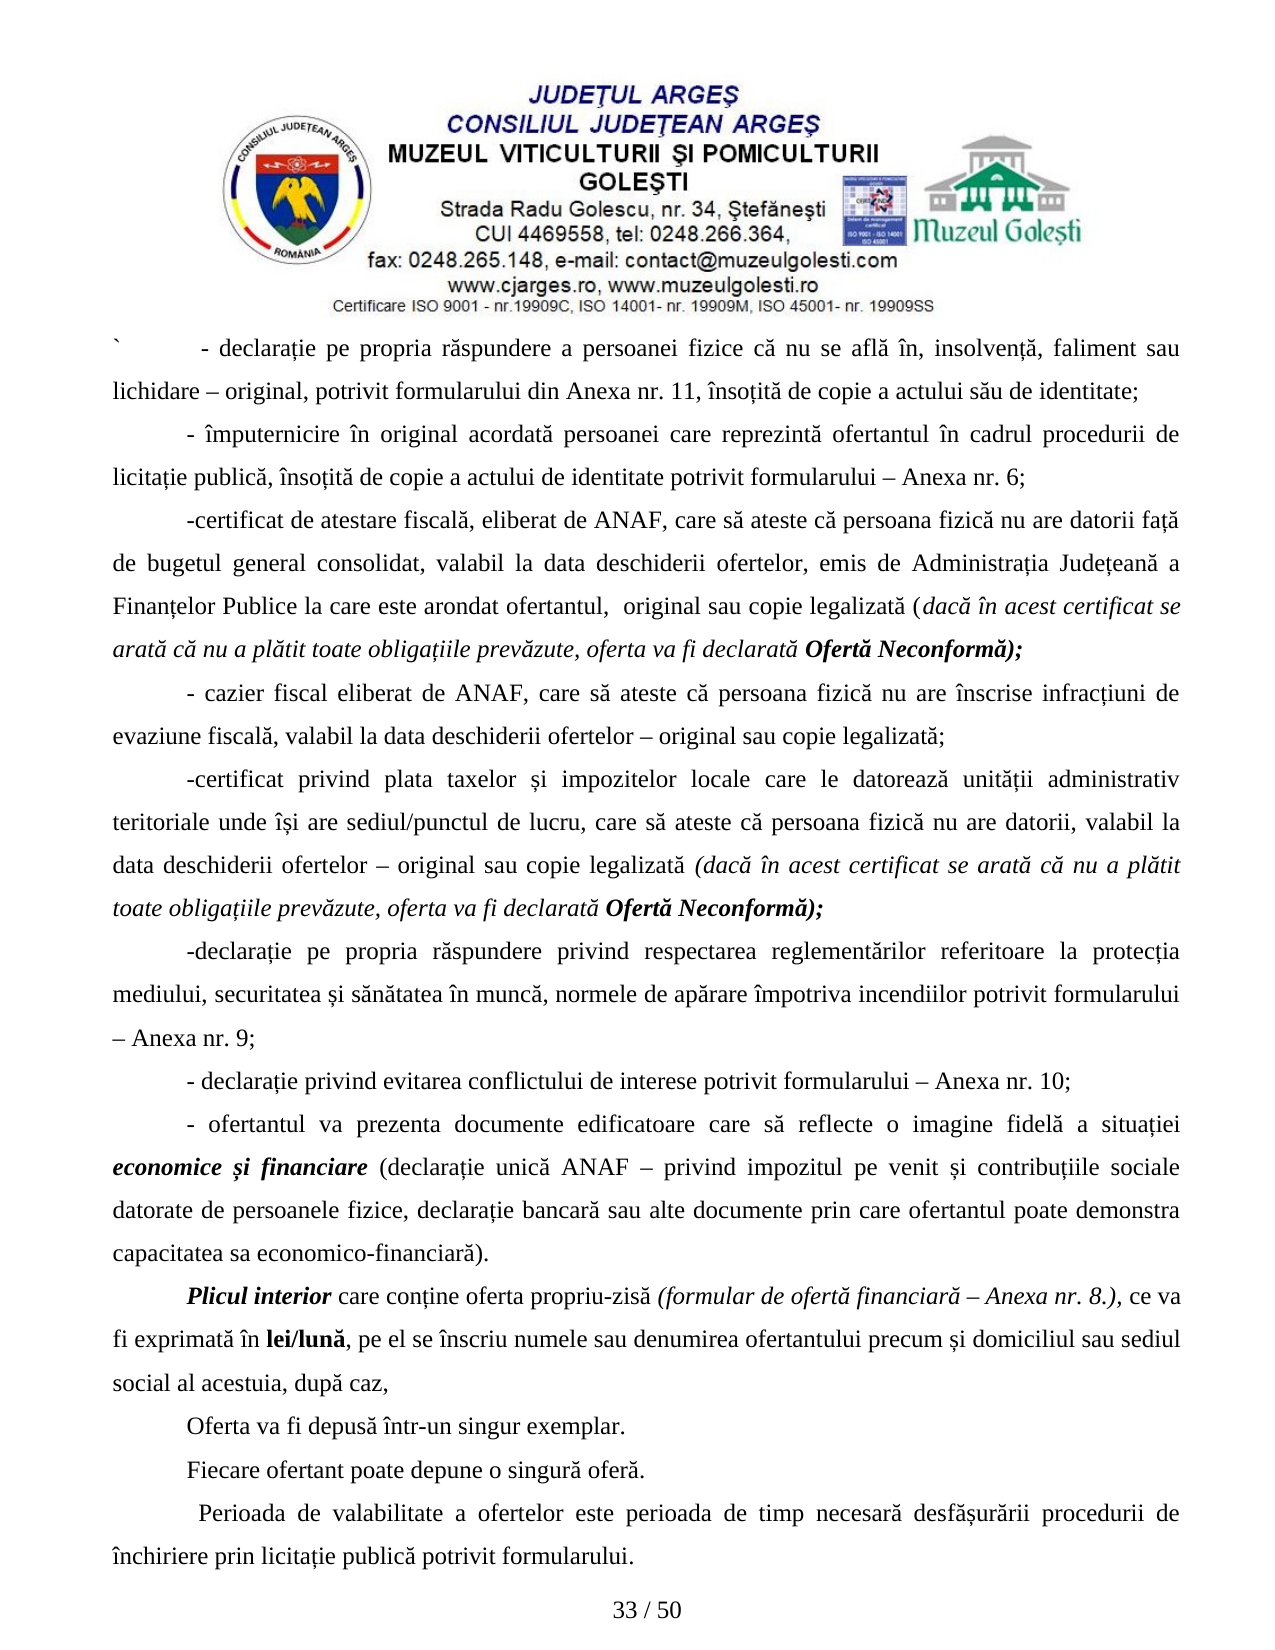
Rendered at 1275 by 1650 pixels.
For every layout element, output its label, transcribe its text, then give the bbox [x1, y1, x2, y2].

text ` - declarație pe propria răspundere a persoanei fizice că nu se află în, insolvență, faliment sau lichidare – original, potrivit formularului din Anexa nr. 11, însoțită de copie a actului său de identitate; [112, 333, 1181, 404]
text -certificat de atestare fiscală, eliberat de ANAF, care să ateste că persoana fizică nu are datorii față de bugetul general consolidat, valabil la data deschiderii ofertelor, emis de Administrația Județeană a Finanțelor Publice la care este arondat ofertantul, original sau copie legalizată (dacă în acest certificat se arată că nu a plătit toate obligațiile prevăzute, oferta va fi declarată Ofertă Neconformă); [112, 505, 1181, 663]
text -certificat privind plata taxelor și impozitelor locale care le datorează unității administrativ teritoriale unde își are sediul/punctul de lucru, care să ateste că persoana fizică nu are datorii, valabil la data deschiderii ofertelor – original sau copie legalizată (dacă în acest certificat se arată că nu a plătit toate obligațiile prevăzute, oferta va fi declarată Ofertă Neconformă); [112, 764, 1181, 922]
text -declarație pe propria răspundere privind respectarea reglementărilor referitoare la protecția mediului, securitatea și sănătatea în muncă, normele de apărare împotriva incendiilor potrivit formularului – Anexa nr. 9; [112, 936, 1181, 1051]
text - împuternicire în original acordată persoanei care reprezintă ofertantul în cadrul procedurii de licitație publică, însoțită de copie a actului de identitate potrivit formularului – Anexa nr. 6; [112, 419, 1181, 491]
text - ofertantul va prezenta documente edificatoare care să reflecte o imagine fidelă a situației economice și financiare (declarație unică ANAF – privind impozitul pe venit și contribuțiile sociale datorate de persoanele fizice, declarație bancară sau alte documente prin care ofertantul poate demonstra capacitatea sa economico-financiară). [112, 1109, 1181, 1267]
text Fiecare ofertant poate depune o singură oferă. [112, 1455, 1181, 1484]
text Plicul interior care conține oferta propriu-zisă (formular de ofertă financiară – Anexa nr. 8.), ce va fi exprimată în lei/lună, pe el se înscriu numele sau denumirea ofertantului precum și domiciliul sau sediul social al acestuia, după caz, [112, 1281, 1181, 1396]
text Oferta va fi depusă într-un singur exemplar. [112, 1411, 1181, 1439]
text - declarație privind evitarea conflictului de interese potrivit formularului – Anexa nr. 10; [112, 1066, 1181, 1094]
text - cazier fiscal eliberat de ANAF, care să ateste că persoana fizică nu are înscrise infracțiuni de evaziune fiscală, valabil la data deschiderii ofertelor – original sau copie legalizată; [112, 678, 1181, 749]
text Perioada de valabilitate a ofertelor este perioada de timp necesară desfășurării procedurii de închiriere prin licitație publică potrivit formularului. [112, 1498, 1181, 1570]
picture [176, 29, 1118, 333]
